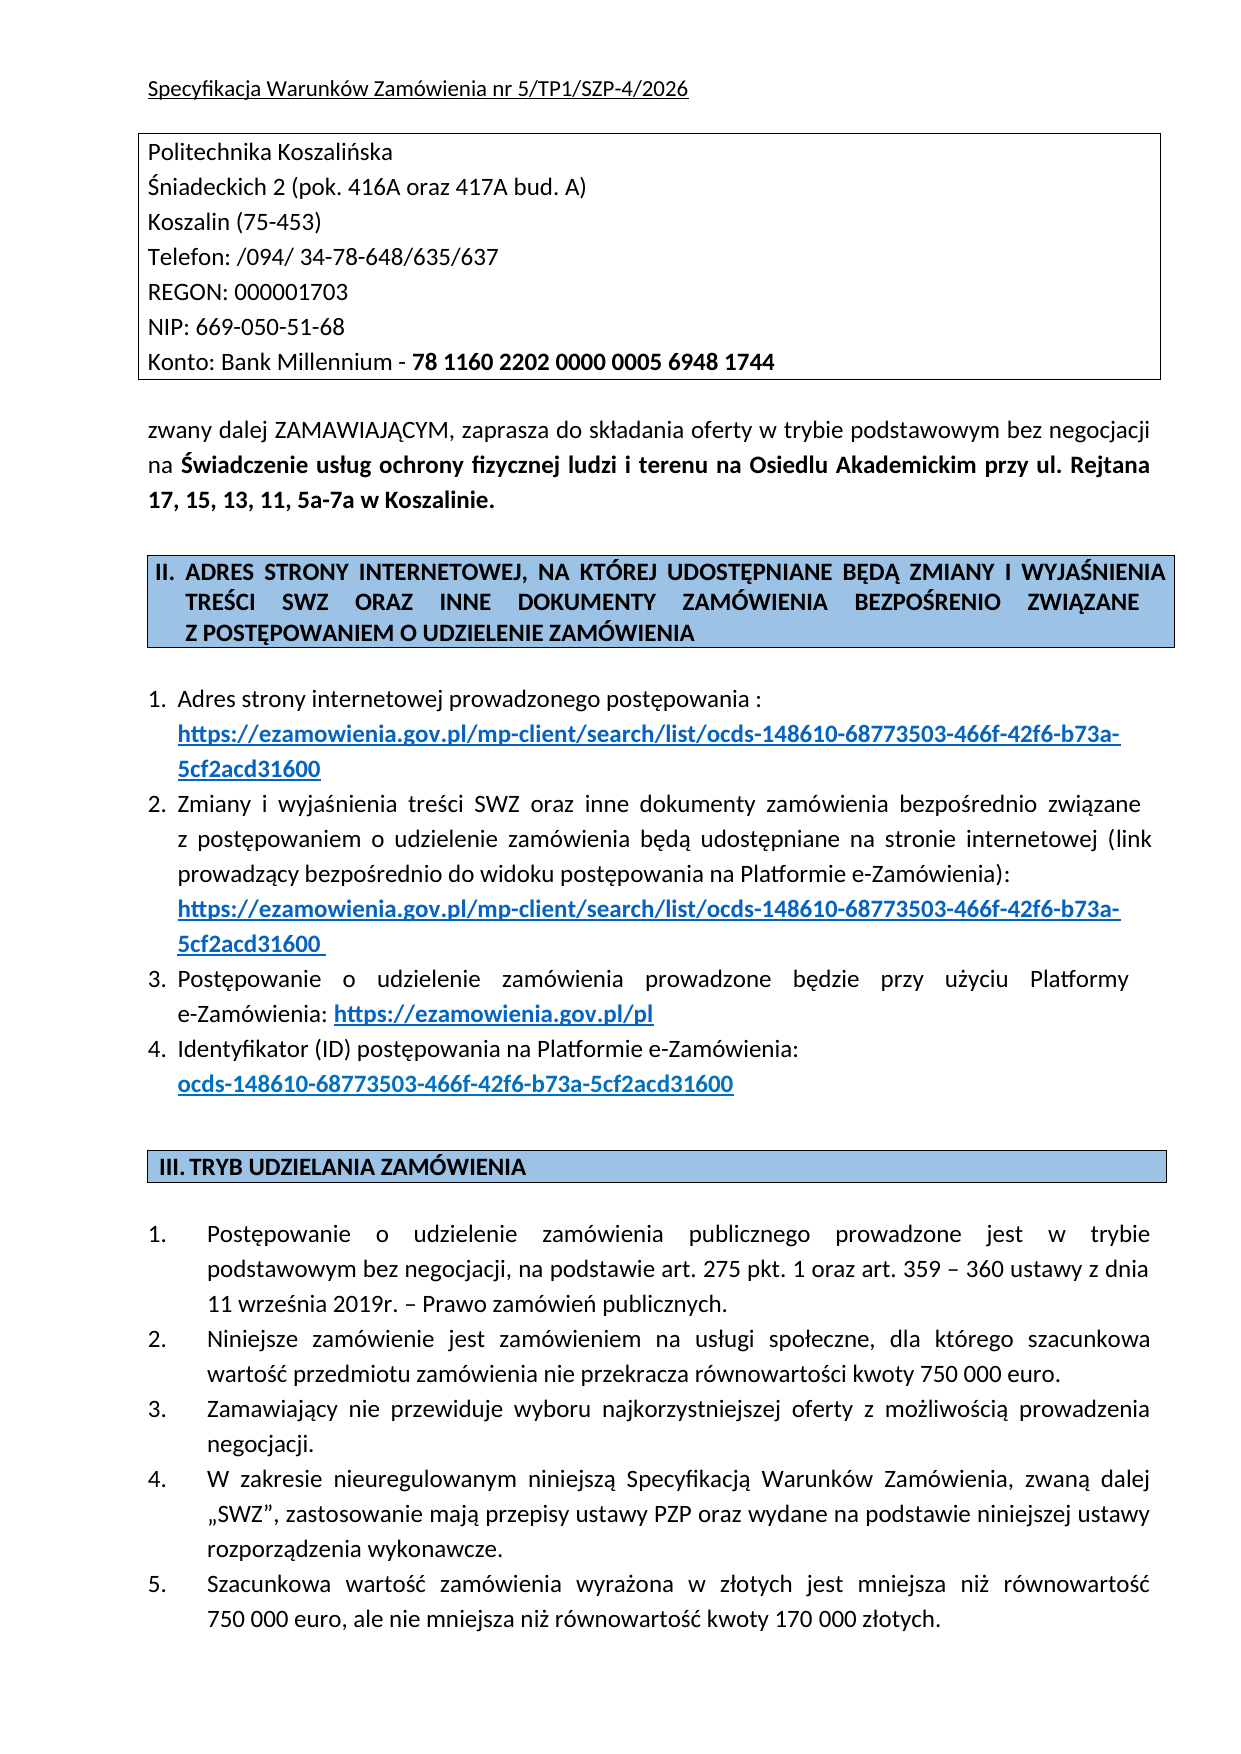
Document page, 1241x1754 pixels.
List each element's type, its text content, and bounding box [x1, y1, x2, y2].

table_header ADRES STRONY INTERNETOWEJ, NA KTÓREJ UDOSTĘPNIANE BĘDĄ ZMIANY I WYJAŚNIENIA TREŚCI SWZ ORAZ INNE DOKUMENTY ZAMÓWIENIA BEZPOŚRENIO ZWIĄZANE Z POSTĘPOWANIEM O UDZIELENIE ZAMÓWIENIA [148, 556, 1174, 647]
list Postępowanie o udzielenie zamówienia prowadzone będzie przy użyciu Platformy e-Zamówienia: https://ezamowienia.gov.pl/pl [148, 963, 1152, 1029]
list Adres strony internetowej prowadzonego postępowania : [148, 683, 1152, 714]
list Szacunkowa wartość zamówienia wyrażona w złotych jest mniejsza niż równowartość 750 000 euro, ale nie mniejsza niż równowartość kwoty 170 000 złotych. [148, 1568, 1152, 1633]
list ocds-148610-68773503-466f-42f6-b73a-5cf2acd31600 [177, 1068, 1152, 1099]
text REGON: 000001703 [139, 273, 1160, 307]
list https://ezamowienia.gov.pl/mp-client/search/list/ocds-148610-68773503-466f-42f6-b73a-5cf2acd31600 [177, 718, 1152, 784]
text zwany dalej ZAMAWIAJĄCYM, zaprasza do składania oferty w trybie podstawowym bez negocjacji na Świadczenie usług ochrony fizycznej ludzi i terenu na Osiedlu Akademickim przy ul. Rejtana 17, 15, 13, 11, 5a-7a w Koszalinie. [148, 415, 1152, 515]
list W zakresie nieuregulowanym niniejszą Specyfikacją Warunków Zamówienia, zwaną dalej „SWZ”, zastosowanie mają przepisy ustawy PZP oraz wydane na podstawie niniejszej ustawy rozporządzenia wykonawcze. [148, 1463, 1152, 1563]
list Zmiany i wyjaśnienia treści SWZ oraz inne dokumenty zamówienia bezpośrednio związane z postępowaniem o udzielenie zamówienia będą udostępniane na stronie internetowej (link prowadzący bezpośrednio do widoku postępowania na Platformie e-Zamówienia): [148, 788, 1152, 889]
list Niniejsze zamówienie jest zamówieniem na usługi społeczne, dla którego szacunkowa wartość przedmiotu zamówienia nie przekracza równowartości kwoty 750 000 euro. [148, 1323, 1152, 1388]
list Postępowanie o udzielenie zamówienia publicznego prowadzone jest w trybie podstawowym bez negocjacji, na podstawie art. 275 pkt. 1 oraz art. 359 – 360 ustawy z dnia 11 września 2019r. – Prawo zamówień publicznych. [148, 1218, 1152, 1318]
list Identyfikator (ID) postępowania na Platformie e-Zamówienia: [148, 1033, 1152, 1064]
list https://ezamowienia.gov.pl/mp-client/search/list/ocds-148610-68773503-466f-42f6-b73a-5cf2acd31600 [177, 893, 1152, 959]
text Konto: Bank Millennium - 78 1160 2202 0000 0005 6948 1744 [139, 343, 1160, 379]
text Śniadeckich 2 (pok. 416A oraz 417A bud. A) [139, 168, 1160, 202]
list Zamawiający nie przewiduje wyboru najkorzystniejszej oferty z możliwością prowadzenia negocjacji. [148, 1393, 1152, 1458]
text Politechnika Koszalińska [139, 134, 1160, 167]
text NIP: 669-050-51-68 [139, 308, 1160, 342]
text Koszalin (75-453) [139, 203, 1160, 237]
table_header TRYB UDZIELANIA ZAMÓWIENIA [148, 1151, 1166, 1182]
text Telefon: /094/ 34-78-648/635/637 [139, 238, 1160, 272]
